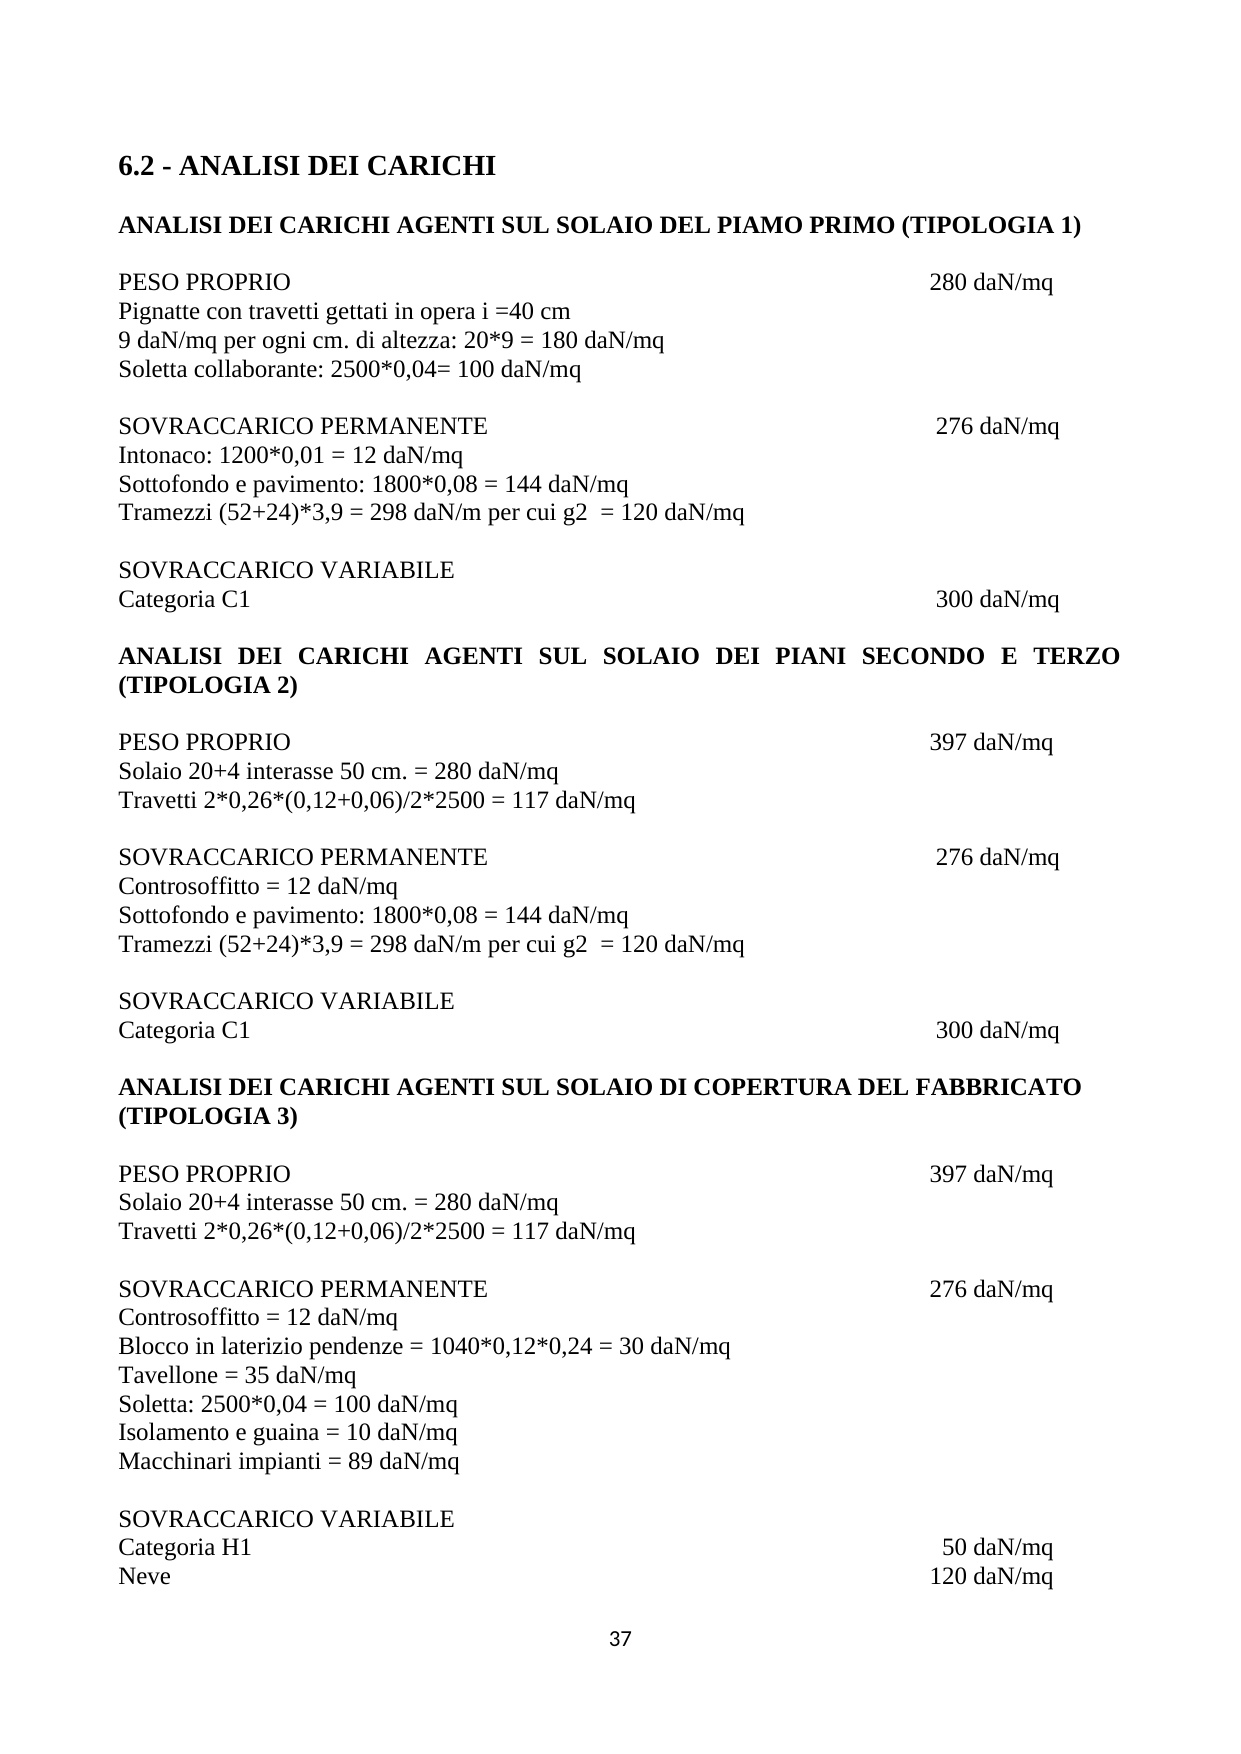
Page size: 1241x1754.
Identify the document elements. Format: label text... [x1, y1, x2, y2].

text PESO PROPRIO 280 daN/mq [118, 267, 1122, 296]
text SOVRACCARICO PERMANENTE 276 daN/mq [118, 1274, 1122, 1302]
text SOVRACCARICO VARIABILE [118, 555, 1122, 584]
text (TIPOLOGIA 3) [118, 1101, 1122, 1130]
text Intonaco: 1200*0,01 = 12 daN/mq [118, 440, 1122, 469]
text Soletta: 2500*0,04 = 100 daN/mq [118, 1389, 1122, 1417]
text Pignatte con travetti gettati in opera i =40 cm [118, 296, 1122, 325]
text Categoria H1 50 daN/mq [118, 1532, 1122, 1561]
text SOVRACCARICO PERMANENTE 276 daN/mq [118, 842, 1122, 871]
text Tramezzi (52+24)*3,9 = 298 daN/m per cui g2 = 120 daN/mq [118, 929, 1122, 957]
text Isolamento e guaina = 10 daN/mq [118, 1417, 1122, 1446]
text SOVRACCARICO VARIABILE [118, 1504, 1122, 1532]
text Sottofondo e pavimento: 1800*0,08 = 144 daN/mq [118, 900, 1122, 929]
text Travetti 2*0,26*(0,12+0,06)/2*2500 = 117 daN/mq [118, 785, 1122, 814]
text Categoria C1 300 daN/mq [118, 1015, 1122, 1044]
text PESO PROPRIO 397 daN/mq [118, 727, 1122, 756]
text 6.2 - ANALISI DEI CARICHI [118, 148, 1122, 181]
text Tramezzi (52+24)*3,9 = 298 daN/m per cui g2 = 120 daN/mq [118, 497, 1122, 526]
text ANALISI DEI CARICHI AGENTI SUL SOLAIO DI COPERTURA DEL FABBRICATO [118, 1072, 1122, 1101]
text 9 daN/mq per ogni cm. di altezza: 20*9 = 180 daN/mq [118, 325, 1122, 354]
text Blocco in laterizio pendenze = 1040*0,12*0,24 = 30 daN/mq [118, 1331, 1122, 1360]
text Macchinari impianti = 89 daN/mq [118, 1446, 1122, 1475]
text Neve 120 daN/mq [118, 1561, 1122, 1590]
text Solaio 20+4 interasse 50 cm. = 280 daN/mq [118, 756, 1122, 785]
text ANALISI DEI CARICHI AGENTI SUL SOLAIO DEI PIANI SECONDO E TERZO (TIPOLOGIA 2) [118, 641, 1122, 699]
text Categoria C1 300 daN/mq [118, 584, 1122, 612]
text Sottofondo e pavimento: 1800*0,08 = 144 daN/mq [118, 469, 1122, 497]
text Controsoffitto = 12 daN/mq [118, 1302, 1122, 1331]
text Solaio 20+4 interasse 50 cm. = 280 daN/mq [118, 1187, 1122, 1216]
text Controsoffitto = 12 daN/mq [118, 871, 1122, 900]
text SOVRACCARICO VARIABILE [118, 986, 1122, 1015]
text Soletta collaborante: 2500*0,04= 100 daN/mq [118, 354, 1122, 382]
text SOVRACCARICO PERMANENTE 276 daN/mq [118, 411, 1122, 440]
text ANALISI DEI CARICHI AGENTI SUL SOLAIO DEL PIAMO PRIMO (TIPOLOGIA 1) [118, 210, 1122, 239]
text Tavellone = 35 daN/mq [118, 1360, 1122, 1389]
text PESO PROPRIO 397 daN/mq [118, 1159, 1122, 1187]
text Travetti 2*0,26*(0,12+0,06)/2*2500 = 117 daN/mq [118, 1216, 1122, 1245]
